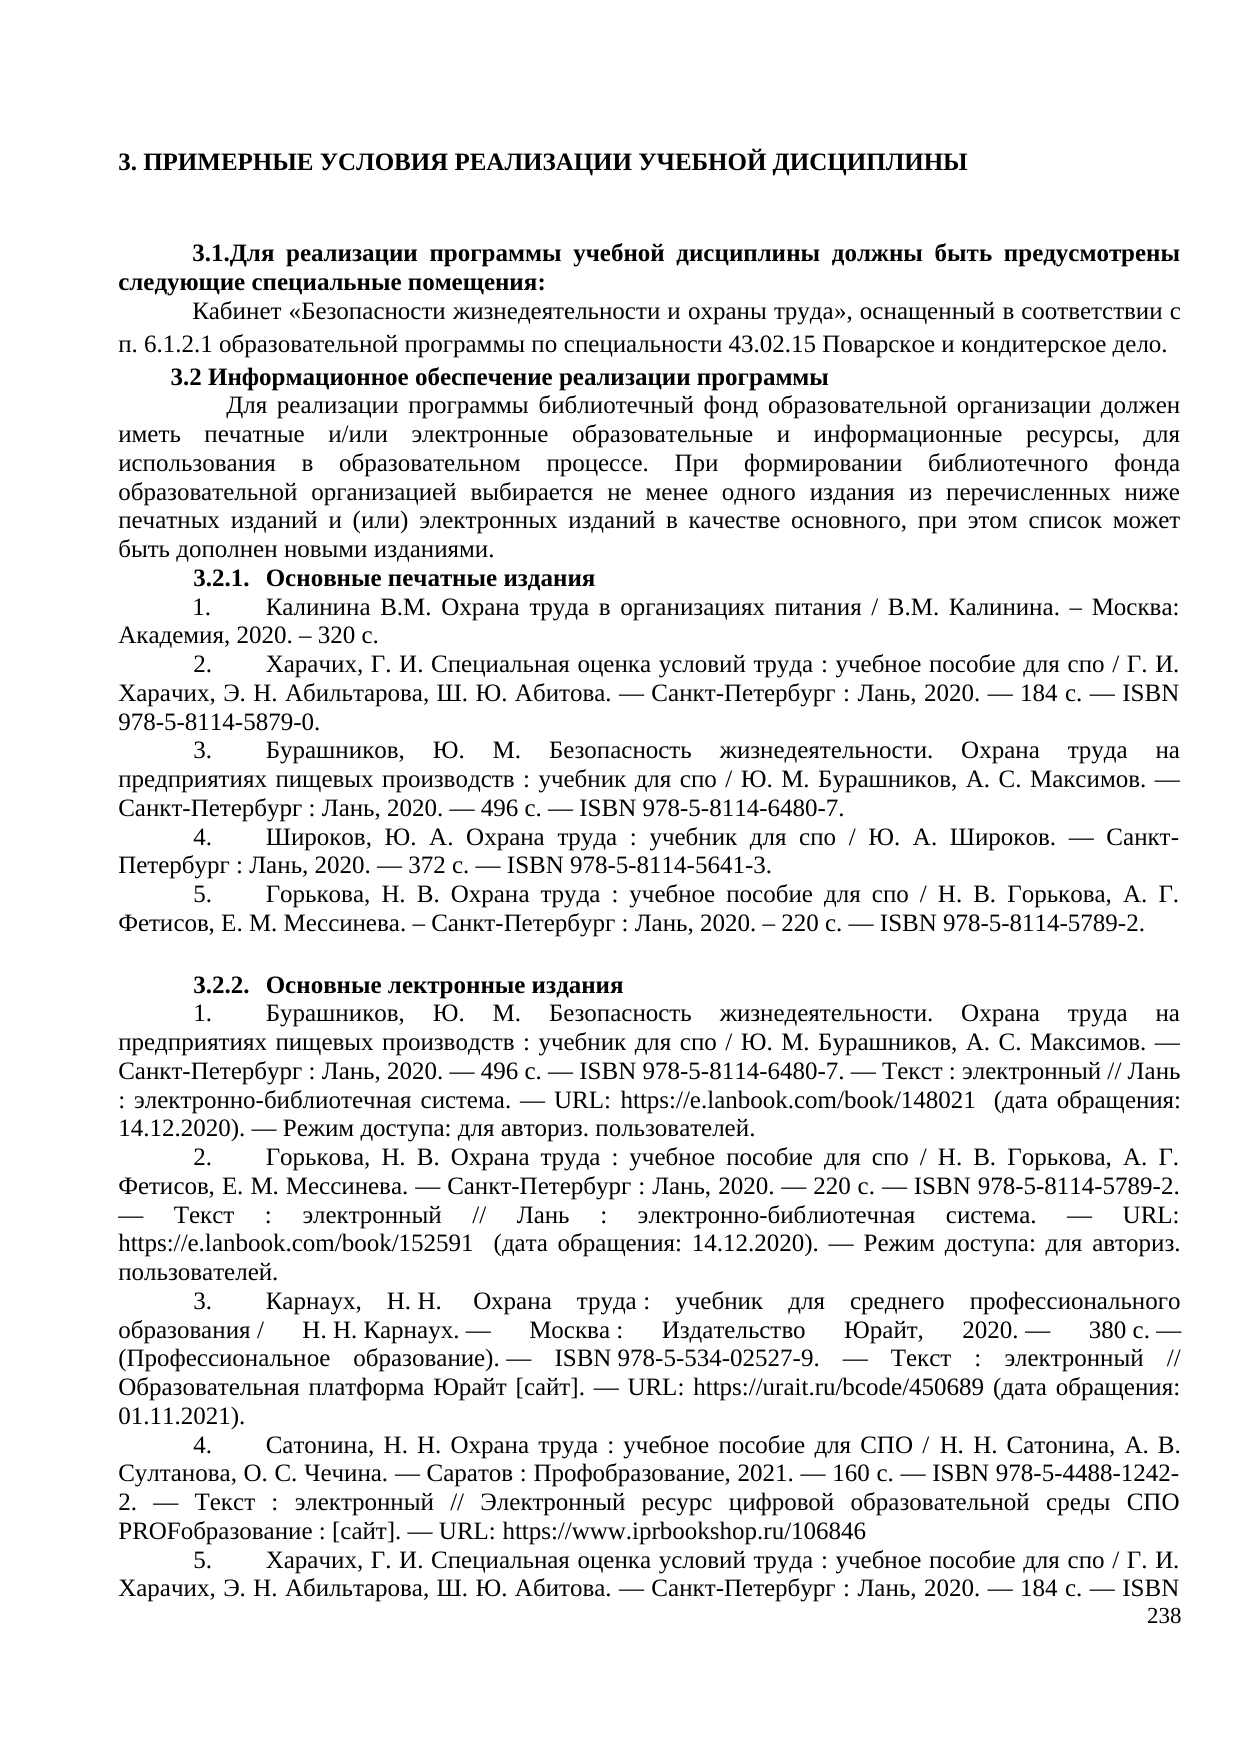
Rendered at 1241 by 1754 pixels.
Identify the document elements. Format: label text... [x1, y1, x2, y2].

list Горькова, Н. В. Охрана труда : учебное пособие для спо / Н. В. Горькова, А. Г. Фетисов, Е. М. Мессинева. – Санкт-Петербург : Лань, 2020. – 220 с. — ISBN 978-5-8114-5789-2. [118, 879, 1181, 937]
subtitle Для реализации программы библиотечный фонд образовательной организации должен иметь печатные и/или электронные образовательные и информационные ресурсы, для использования в образовательном процессе. При формировании библиотечного фонда образовательной организацией выбирается не менее одного издания из перечисленных ниже печатных изданий и (или) электронных изданий в качестве основного, при этом список может быть дополнен новыми изданиями. [118, 391, 1181, 563]
list Харачих, Г. И. Специальная оценка условий труда : учебное пособие для спо / Г. И. Харачих, Э. Н. Абильтарова, Ш. Ю. Абитова. — Санкт-Петербург : Лань, 2020. — 184 с. — ISBN 978-5-8114-5879-0. [118, 649, 1181, 736]
text 3. ПРИМЕРНЫЕ УСЛОВИЯ РЕАЛИЗАЦИИ УЧЕБНОЙ ДИСЦИПЛИНЫ [118, 147, 1181, 176]
list Широков, Ю. А. Охрана труда : учебник для спо / Ю. А. Широков. — Санкт-Петербург : Лань, 2020. — 372 с. — ISBN 978-5-8114-5641-3. [118, 822, 1181, 879]
list Горькова, Н. В. Охрана труда : учебное пособие для спо / Н. В. Горькова, А. Г. Фетисов, Е. М. Мессинева. — Санкт-Петербург : Лань, 2020. — 220 с. — ISBN 978-5-8114-5789-2. — Текст : электронный // Лань : электронно-библиотечная система. — URL: https://e.lanbook.com/book/152591 (дата обращения: 14.12.2020). — Режим доступа: для авториз. пользователей. [118, 1142, 1181, 1286]
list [118, 1545, 1181, 1602]
list Сатонина, Н. Н. Охрана труда : учебное пособие для СПО / Н. Н. Сатонина, А. В. Султанова, О. С. Чечина. — Саратов : Профобразование, 2021. — 160 c. — ISBN 978-5-4488-1242-2. — Текст : электронный // Электронный ресурс цифровой образовательной среды СПО PROFобразование : [сайт]. — URL: https://www.iprbookshop.ru/106846 [118, 1430, 1181, 1545]
list Бурашников, Ю. М. Безопасность жизнедеятельности. Охрана труда на предприятиях пищевых производств : учебник для спо / Ю. М. Бурашников, А. С. Максимов. — Санкт-Петербург : Лань, 2020. — 496 с. — ISBN 978-5-8114-6480-7. — Текст : электронный // Лань : электронно-библиотечная система. — URL: https://e.lanbook.com/book/148021 (дата обращения: 14.12.2020). — Режим доступа: для авториз. пользователей. [118, 998, 1181, 1142]
list Карнаух, Н. Н. Охрана труда : учебник для среднего профессионального образования / Н. Н. Карнаух. — Москва : Издательство Юрайт, 2020. — 380 с. — (Профессиональное образование). — ISBN 978-5-534-02527-9. — Текст : электронный // Образовательная платформа Юрайт [сайт]. — URL: https://urait.ru/bcode/450689 (дата обращения: 01.11.2021). [118, 1286, 1181, 1430]
subtitle Основные лектронные издания [118, 970, 1181, 998]
text Кабинет «Безопасности жизнедеятельности и охраны труда», оснащенный в соответствии с п. 6.1.2.1 образовательной программы по специальности 43.02.15 Поварское и кондитерское дело. [118, 296, 1181, 357]
subtitle Основные печатные издания [118, 563, 1181, 592]
subtitle Информационное обеспечение реализации программы [170, 362, 1181, 391]
list Калинина В.М. Охрана труда в организациях питания / В.М. Калинина. – Москва: Академия, 2020. – 320 с. [118, 592, 1181, 649]
list Бурашников, Ю. М. Безопасность жизнедеятельности. Охрана труда на предприятиях пищевых производств : учебник для спо / Ю. М. Бурашников, А. С. Максимов. — Санкт-Петербург : Лань, 2020. — 496 с. — ISBN 978-5-8114-6480-7. [118, 736, 1181, 822]
text 3.1.Для реализации программы учебной дисциплины должны быть предусмотрены следующие специальные помещения: [118, 238, 1181, 296]
